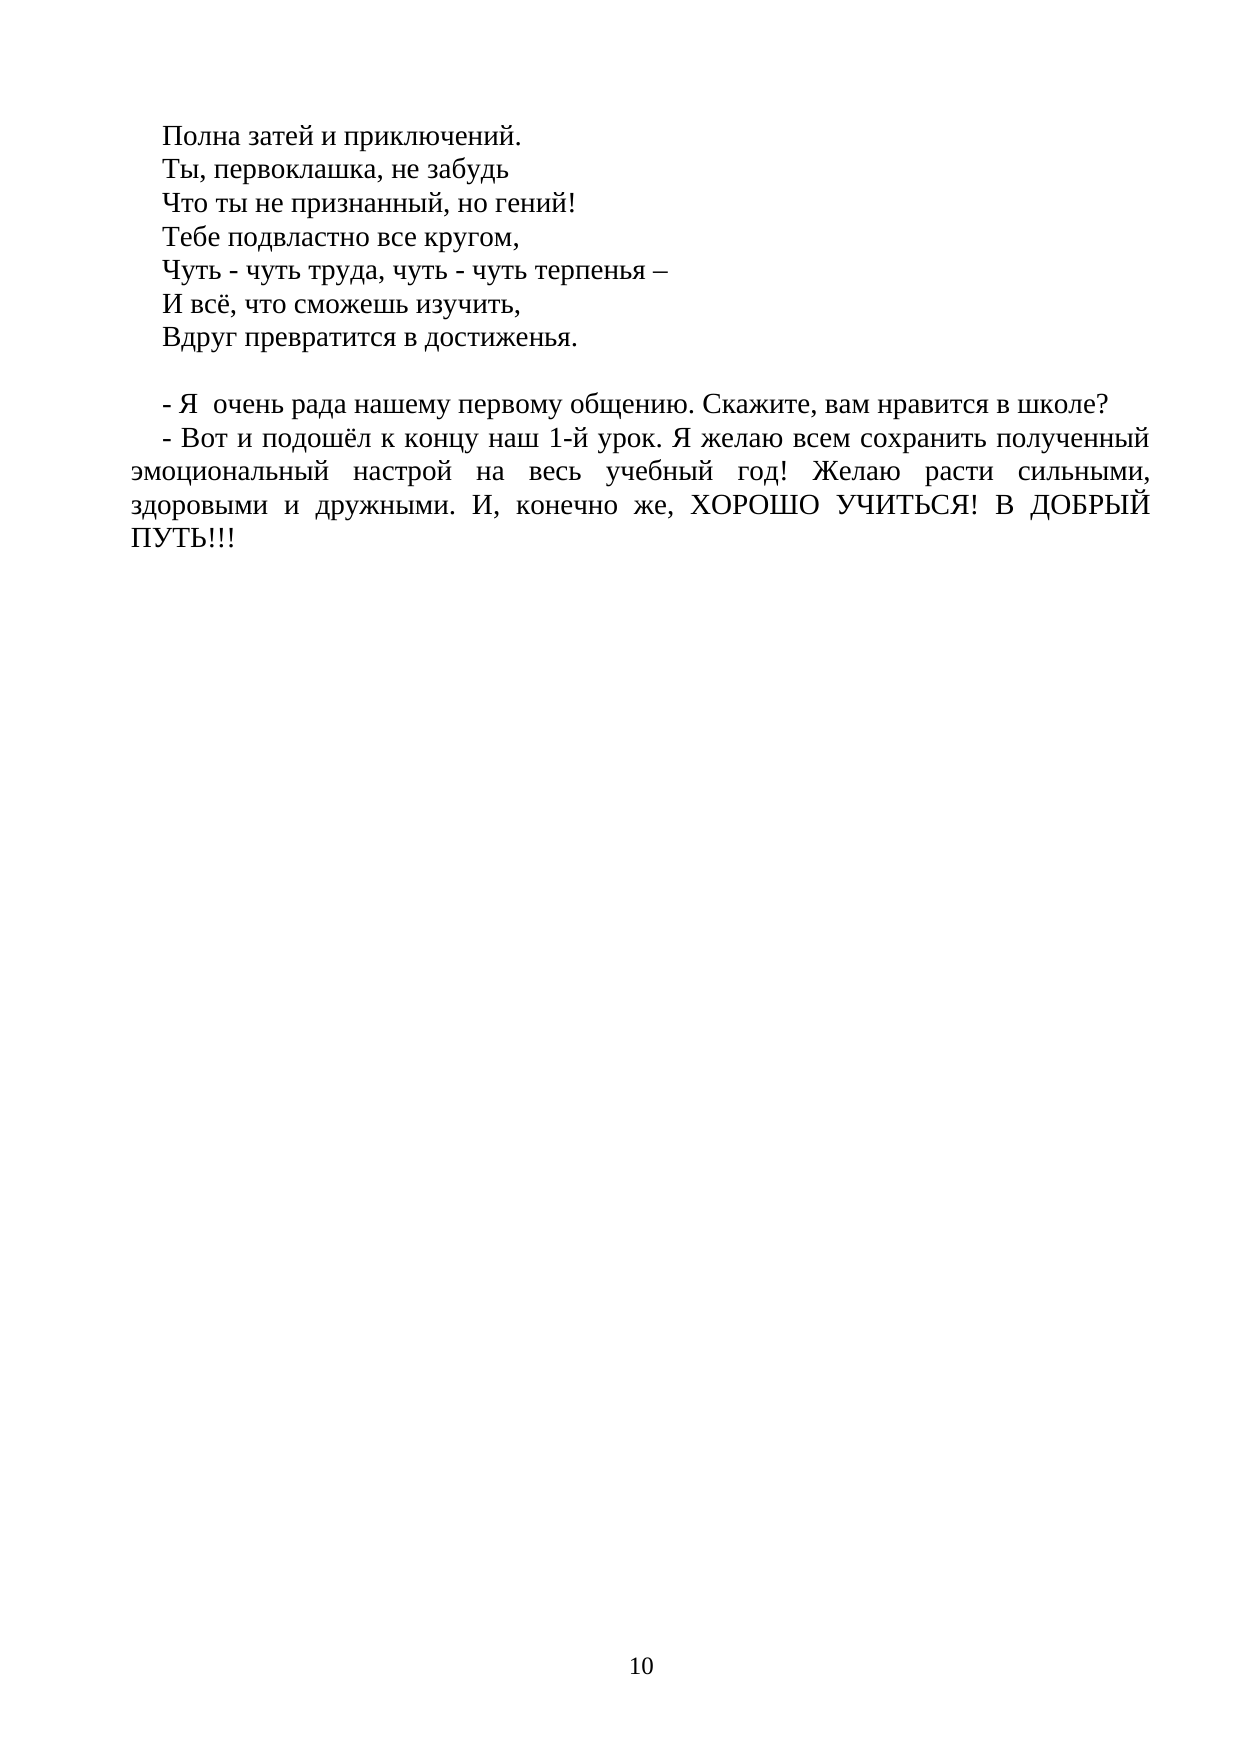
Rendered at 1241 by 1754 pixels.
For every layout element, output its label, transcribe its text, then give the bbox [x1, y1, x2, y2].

text Вдруг превратится в достиженья. [131, 319, 1152, 353]
text Ты, первоклашка, не забудь [131, 152, 1152, 185]
text И всё, что сможешь изучить, [131, 286, 1152, 319]
text Тебе подвластно все кругом, [131, 219, 1152, 252]
text Полна затей и приключений. [131, 118, 1152, 152]
text Что ты не признанный, но гений! [131, 185, 1152, 219]
text Чуть - чуть труда, чуть - чуть терпенья – [131, 252, 1152, 286]
text - Вот и подошёл к концу наш 1-й урок. Я желаю всем сохранить полученный эмоциональный настрой на весь учебный год! Желаю расти сильными, здоровыми и дружными. И, конечно же, ХОРОШО УЧИТЬСЯ! В ДОБРЫЙ ПУТЬ!!! [131, 420, 1152, 554]
text - Я очень рада нашему первому общению. Скажите, вам нравится в школе? [131, 386, 1152, 420]
